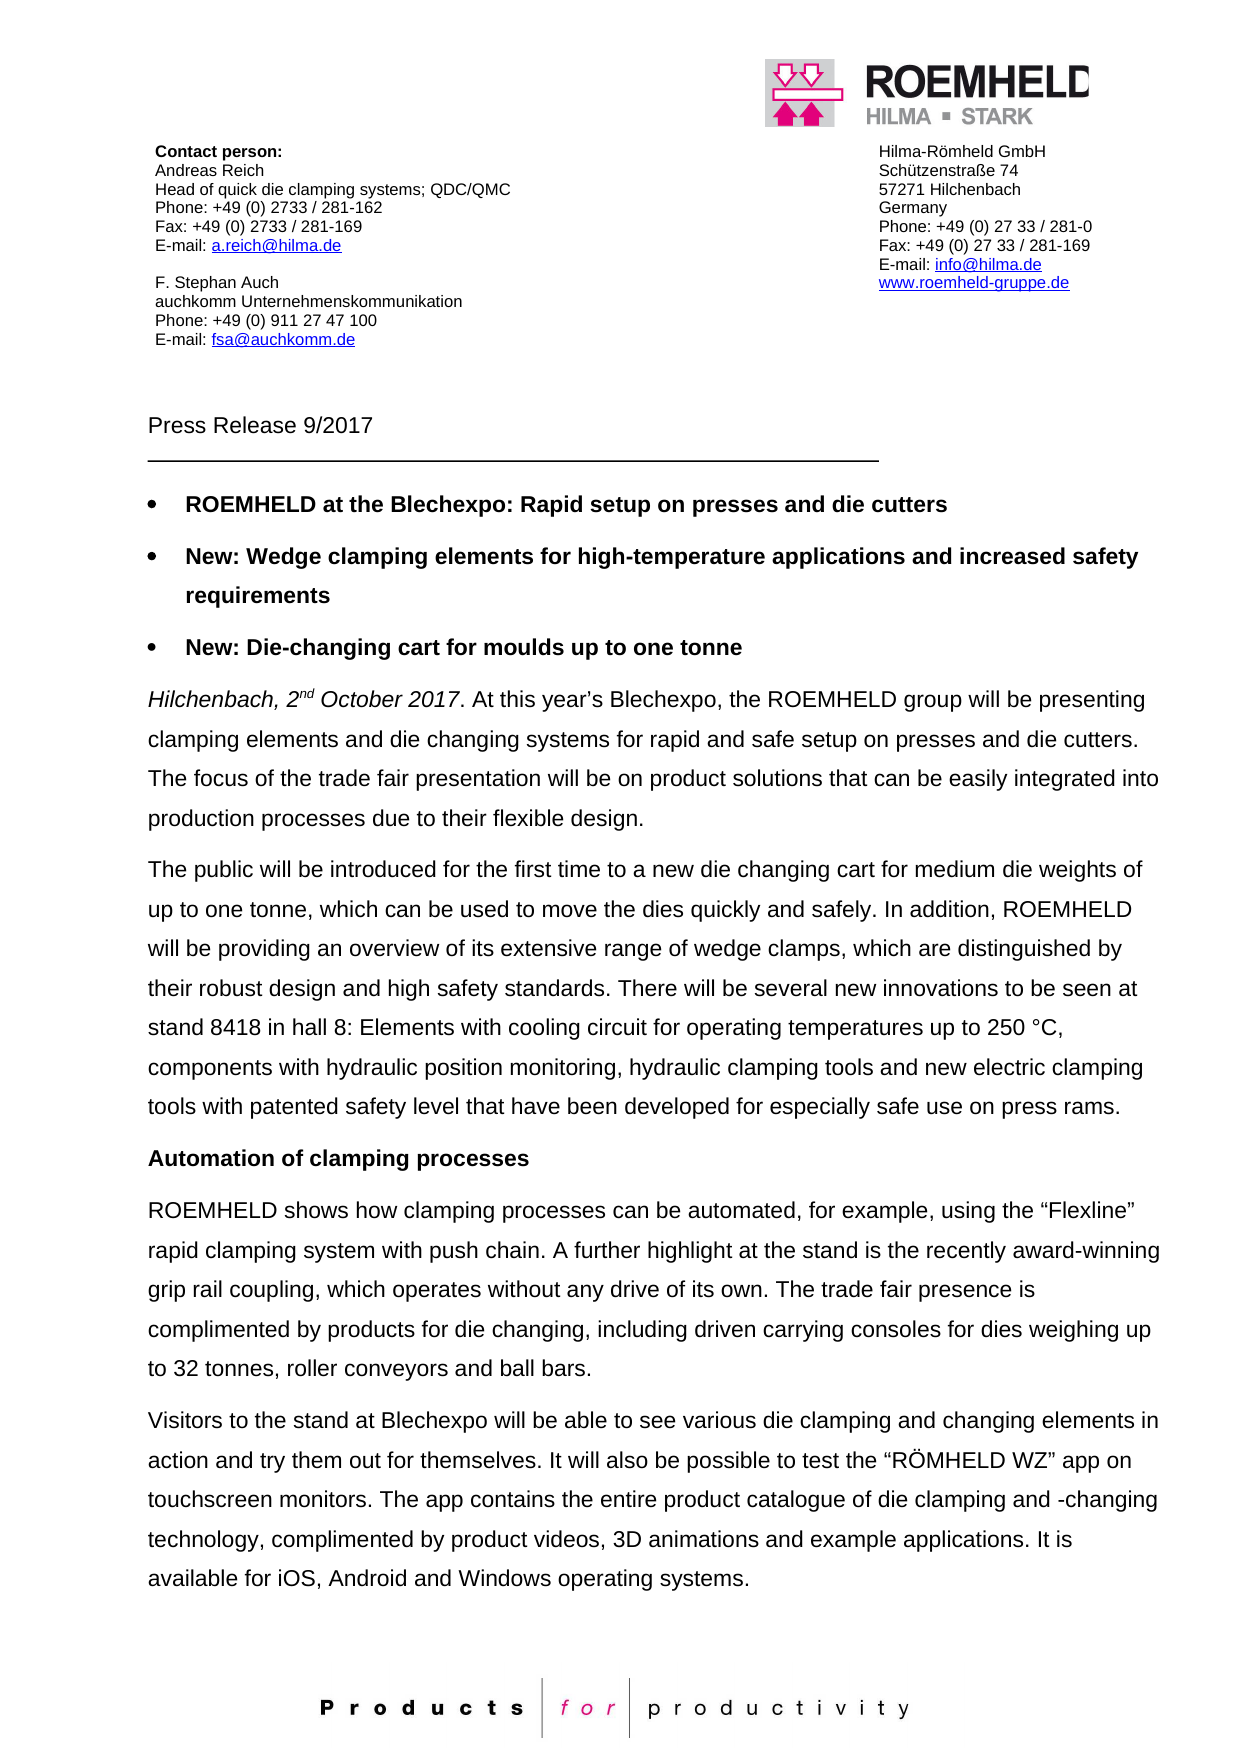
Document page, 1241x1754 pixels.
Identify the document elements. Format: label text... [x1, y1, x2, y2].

text Press Release 9/2017 [148, 412, 892, 438]
table_header Hilma-Römheld GmbH Schützenstraße 74 57271 Hilchenbach Germany Phone: +49 (0) 27 33 / 281-0 Fax: +49 (0) 27 33 / 281-169 E-mail: info@hilma.de www.roemheld-gruppe.de [856, 143, 1138, 361]
text The public will be introduced for the first time to a new die changing cart for medium die weights of up to one tonne, which can be used to move the dies quickly and safely. In addition, ROEMHELD will be providing an overview of its extensive range of wedge clamps, which are distinguished by their robust design and high safety standards. There will be several new innovations to be seen at stand 8418 in hall 8: Elements with cooling circuit for operating temperatures up to 250 °C, components with hydraulic position monitoring, hydraulic clamping tools and new electric clamping tools with patented safety level that have been developed for especially safe use on press rams. [148, 856, 1162, 1120]
list ROEMHELD at the Blechexpo: Rapid setup on presses and die cutters [148, 491, 1162, 517]
text Hilchenbach, 2nd October 2017. At this year’s Blechexpo, the ROEMHELD group will be presenting clamping elements and die changing systems for rapid and safe setup on presses and die cutters. The focus of the trade fair presentation will be on product solutions that can be easily integrated into production processes due to their flexible design. [148, 686, 1162, 831]
table_header Contact person: Andreas Reich Head of quick die clamping systems; QDC/QMC Phone: +49 (0) 2733 / 281-162 Fax: +49 (0) 2733 / 281-169 E-mail: a.reich@hilma.de F. Stephan Auch auchkomm Unternehmenskommunikation Phone: +49 (0) 911 27 47 100 E-mail: fsa@auchkomm.de [148, 143, 856, 361]
text Visitors to the stand at Blechexpo will be able to see various die clamping and changing elements in action and try them out for themselves. It will also be possible to test the “RÖMHELD WZ” app on touchscreen monitors. The app contains the entire product catalogue of die clamping and -changing technology, complimented by product videos, 3D animations and example applications. It is available for iOS, Android and Windows operating systems. [148, 1407, 1162, 1591]
list New: Wedge clamping elements for high-temperature applications and increased safety requirements [148, 543, 1162, 608]
list New: Die-changing cart for moulds up to one tonne [148, 634, 1162, 660]
text ROEMHELD shows how clamping processes can be automated, for example, using the “Flexline” rapid clamping system with push chain. A further highlight at the stand is the recently award-winning grip rail coupling, which operates without any drive of its own. The trade fair presence is complimented by products for die changing, including driven carrying consoles for dies weighing up to 32 tonnes, roller conveyors and ball bars. [148, 1197, 1162, 1382]
picture [274, 1662, 965, 1748]
text Automation of clamping processes [148, 1145, 1162, 1172]
picture [763, 59, 1089, 126]
